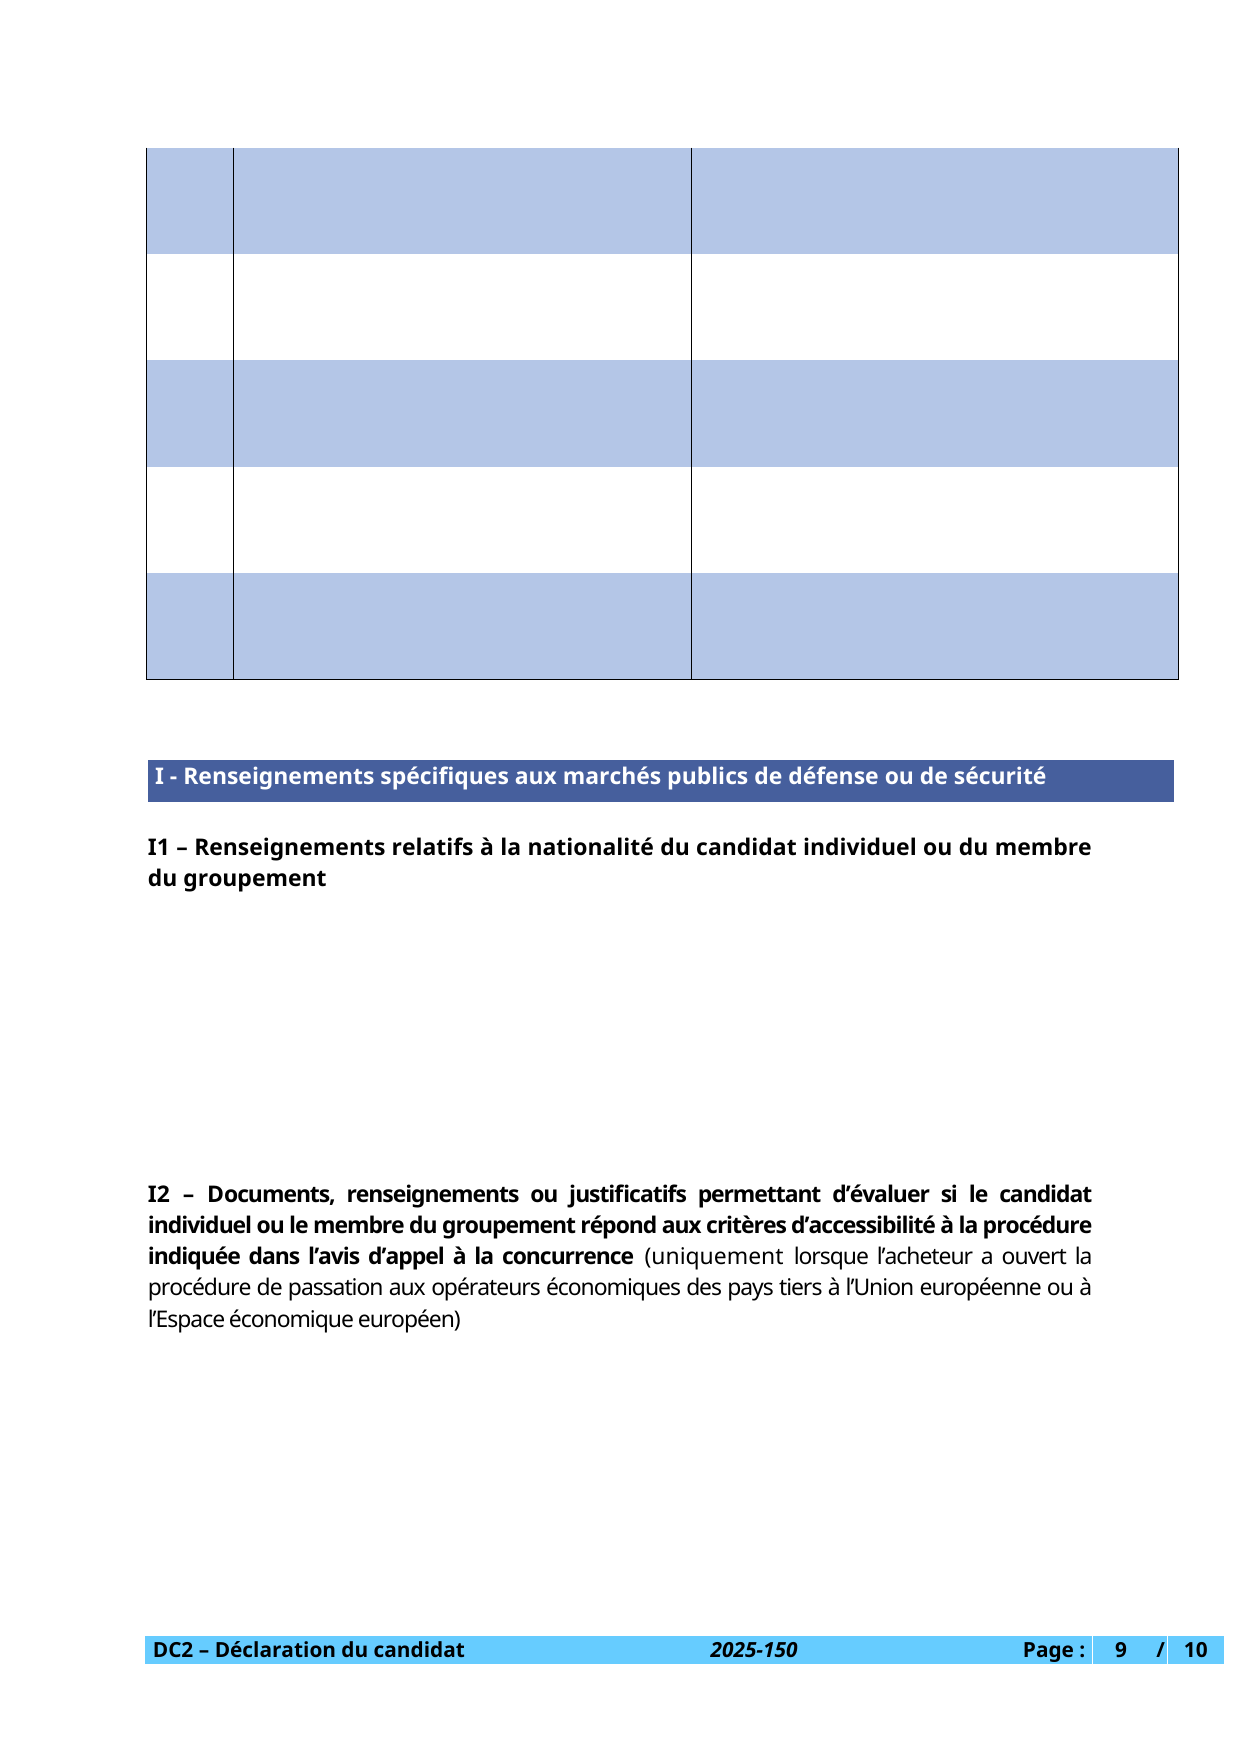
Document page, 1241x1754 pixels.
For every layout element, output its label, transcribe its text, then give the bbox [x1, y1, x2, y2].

table_cell [234, 467, 691, 573]
table_cell [692, 573, 1178, 679]
text I1 – Renseignements relatifs à la nationalité du candidat individuel ou du membre du groupement [148, 831, 1093, 893]
table_cell [234, 148, 691, 254]
table_cell [147, 148, 233, 254]
table_cell [234, 573, 691, 679]
table_cell [692, 254, 1178, 360]
table_cell [692, 467, 1178, 573]
table_cell [234, 360, 691, 467]
table_cell [692, 148, 1178, 254]
table_cell [147, 360, 233, 467]
table_cell [234, 254, 691, 360]
table_cell [692, 360, 1178, 467]
table_cell [147, 467, 233, 573]
table_header I - Renseignements spécifiques aux marchés publics de défense ou de sécurité [148, 760, 1174, 802]
text I2 – Documents, renseignements ou justificatifs permettant d’évaluer si le candidat individuel ou le membre du groupement répond aux critères d’accessibilité à la procédure indiquée dans l’avis d’appel à la concurrence (uniquement lorsque l’acheteur a ouvert la procédure de passation aux opérateurs économiques des pays tiers à l’Union européenne ou à l’Espace économique européen) [148, 1178, 1093, 1334]
table_cell [147, 573, 233, 679]
table_cell [147, 254, 233, 360]
